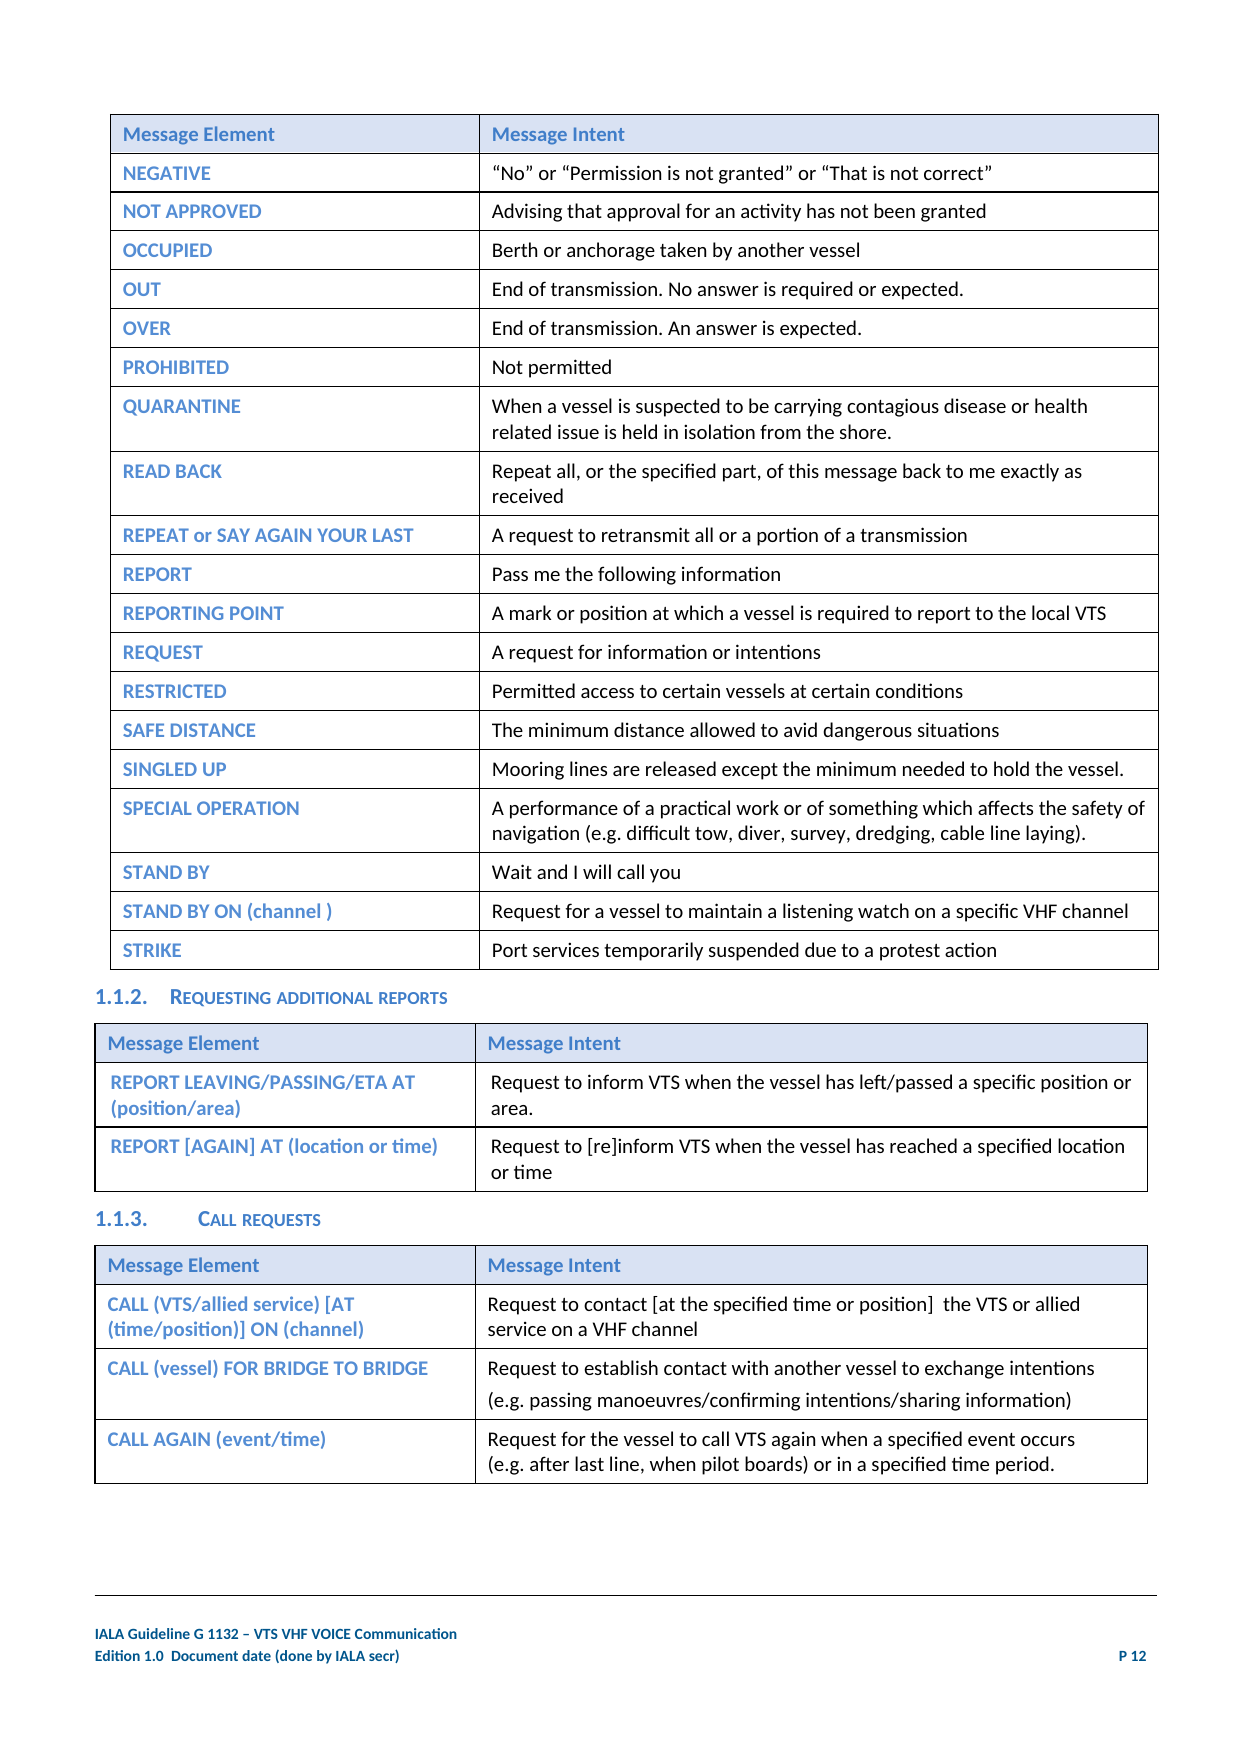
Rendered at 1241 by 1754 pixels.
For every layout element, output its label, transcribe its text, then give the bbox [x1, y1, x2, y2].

table_cell Pass me the following information [480, 555, 1158, 593]
table_cell Mooring lines are released except the minimum needed to hold the vessel. [480, 750, 1158, 788]
table_cell OUT [111, 270, 479, 308]
table_cell The minimum distance allowed to avid dangerous situations [480, 711, 1158, 749]
subtitle Requesting additional reports [94, 982, 1069, 1011]
table_header Message Element [111, 115, 479, 152]
table_cell READ BACK [111, 452, 479, 515]
table_cell A request for information or intentions [480, 633, 1158, 671]
table_cell Not permitted [480, 348, 1158, 386]
table_cell SAFE DISTANCE [111, 711, 479, 749]
table_cell OVER [111, 309, 479, 347]
table_cell Advising that approval for an activity has not been granted [480, 193, 1158, 230]
table_cell STAND BY [111, 853, 479, 891]
table_cell NEGATIVE [111, 154, 479, 191]
table_cell CALL AGAIN (event/time) [96, 1420, 475, 1483]
table_header Message Intent [480, 115, 1158, 152]
table_cell A performance of a practical work or of something which affects the safety of navigation (e.g. difficult tow, diver, survey, dredging, cable line laying). [480, 789, 1158, 852]
table_cell Request to establish contact with another vessel to exchange intentions (e.g. passing manoeuvres/confirming intentions/sharing information) [476, 1349, 1147, 1419]
table_cell REQUEST [111, 633, 479, 671]
table_cell Repeat all, or the specified part, of this message back to me exactly as received [480, 452, 1158, 515]
table_header Message Intent [476, 1024, 1147, 1062]
table_cell “No” or “Permission is not granted” or “That is not correct” [480, 154, 1158, 191]
table_cell SINGLED UP [111, 750, 479, 788]
table_cell OCCUPIED [111, 231, 479, 269]
table_cell STRIKE [111, 931, 479, 969]
table_cell REPORT [AGAIN] AT (location or time) [96, 1128, 475, 1191]
table_cell Request to [re]inform VTS when the vessel has reached a specified location or time [476, 1128, 1147, 1191]
table_cell Request for a vessel to maintain a listening watch on a specific VHF channel [480, 892, 1158, 930]
table_header Message Element [96, 1024, 475, 1062]
table_cell QUARANTINE [111, 387, 479, 451]
table_cell Permitted access to certain vessels at certain conditions [480, 672, 1158, 710]
table_cell REPORT LEAVING/PASSING/ETA AT (position/area) [96, 1063, 475, 1126]
table_cell SPECIAL OPERATION [111, 789, 479, 852]
table_cell CALL (vessel) FOR BRIDGE TO BRIDGE [96, 1349, 475, 1419]
subtitle Call requests [94, 1204, 1157, 1232]
table_cell Berth or anchorage taken by another vessel [480, 231, 1158, 269]
table_cell Port services temporarily suspended due to a protest action [480, 931, 1158, 969]
table_cell A request to retransmit all or a portion of a transmission [480, 516, 1158, 554]
table_cell NOT APPROVED [111, 193, 479, 230]
table_cell STAND BY ON (channel ) [111, 892, 479, 930]
table_cell REPEAT or SAY AGAIN YOUR LAST [111, 516, 479, 554]
table_cell Request for the vessel to call VTS again when a specified event occurs (e.g. after last line, when pilot boards) or in a specified time period. [476, 1420, 1147, 1483]
table_cell When a vessel is suspected to be carrying contagious disease or health related issue is held in isolation from the shore. [480, 387, 1158, 451]
table_cell Request to inform VTS when the vessel has left/passed a specific position or area. [476, 1063, 1147, 1126]
table_cell End of transmission. An answer is expected. [480, 309, 1158, 347]
table_cell End of transmission. No answer is required or expected. [480, 270, 1158, 308]
table_cell REPORT [111, 555, 479, 593]
table_cell A mark or position at which a vessel is required to report to the local VTS [480, 594, 1158, 632]
table_header Message Intent [476, 1246, 1147, 1284]
table_cell PROHIBITED [111, 348, 479, 386]
table_cell REPORTING POINT [111, 594, 479, 632]
table_header Message Element [96, 1246, 475, 1284]
table_cell Request to contact [at the specified time or position] the VTS or allied service on a VHF channel [476, 1285, 1147, 1348]
table_cell RESTRICTED [111, 672, 479, 710]
table_cell CALL (VTS/allied service) [AT (time/position)] ON (channel) [96, 1285, 475, 1348]
table_cell Wait and I will call you [480, 853, 1158, 891]
